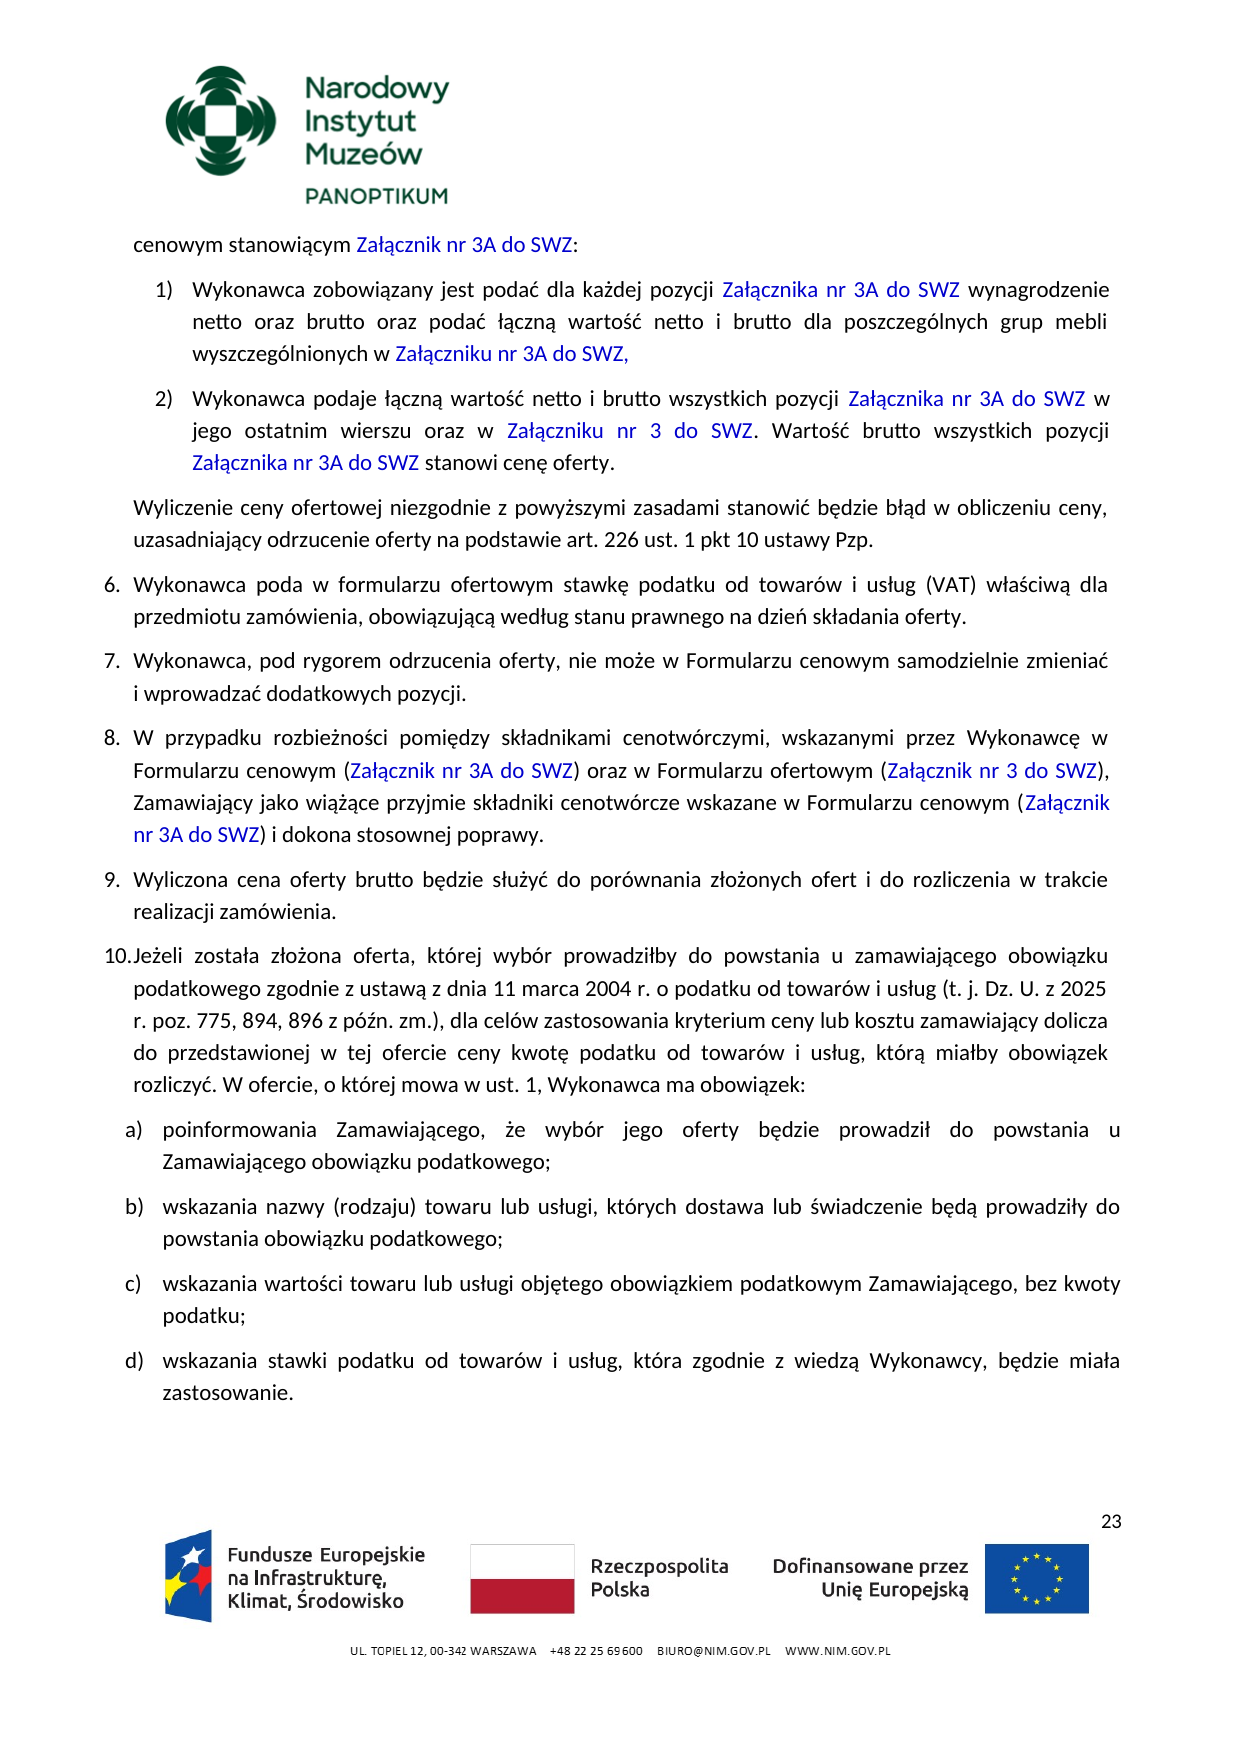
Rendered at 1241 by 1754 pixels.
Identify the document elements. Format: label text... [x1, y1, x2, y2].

list Wykonawca zobowiązany jest podać dla każdej pozycji Załącznika nr 3A do SWZ wynagrodzenie netto oraz brutto oraz podać łączną wartość netto i brutto dla poszczególnych grup mebli wyszczególnionych w Załączniku nr 3A do SWZ, [154, 275, 1110, 367]
list Wykonawca, pod rygorem odrzucenia oferty, nie może w Formularzu cenowym samodzielnie zmieniać i wprowadzać dodatkowych pozycji. [103, 647, 1110, 707]
picture [147, 1508, 1106, 1671]
text Wyliczenie ceny ofertowej niezgodnie z powyższymi zasadami stanowić będzie błąd w obliczeniu ceny, uzasadniający odrzucenie oferty na podstawie art. 226 ust. 1 pkt 10 ustawy Pzp. [133, 493, 1110, 553]
list wskazania wartości towaru lub usługi objętego obowiązkiem podatkowym Zamawiającego, bez kwoty podatku; [125, 1269, 1122, 1329]
list Jeżeli została złożona oferta, której wybór prowadziłby do powstania u zamawiającego obowiązku podatkowego zgodnie z ustawą z dnia 11 marca 2004 r. o podatku od towarów i usług (t. j. Dz. U. z 2025 r. poz. 775, 894, 896 z późn. zm.), dla celów zastosowania kryterium ceny lub kosztu zamawiający dolicza do przedstawionej w tej ofercie ceny kwotę podatku od towarów i usług, którą miałby obowiązek rozliczyć. W ofercie, o której mowa w ust. 1, Wykonawca ma obowiązek: [103, 942, 1110, 1098]
picture [162, 65, 453, 206]
list poinformowania Zamawiającego, że wybór jego oferty będzie prowadził do powstania u Zamawiającego obowiązku podatkowego; [125, 1115, 1122, 1175]
list Wykonawca poda w formularzu ofertowym stawkę podatku od towarów i usług (VAT) właściwą dla przedmiotu zamówienia, obowiązującą według stanu prawnego na dzień składania oferty. [103, 570, 1110, 630]
list Wykonawca podaje łączną wartość netto i brutto wszystkich pozycji Załącznika nr 3A do SWZ w jego ostatnim wierszu oraz w Załączniku nr 3 do SWZ. Wartość brutto wszystkich pozycji Załącznika nr 3A do SWZ stanowi cenę oferty. [154, 384, 1110, 476]
list wskazania stawki podatku od towarów i usług, która zgodnie z wiedzą Wykonawcy, będzie miała zastosowanie. [125, 1346, 1122, 1406]
list wskazania nazwy (rodzaju) towaru lub usługi, których dostawa lub świadczenie będą prowadziły do powstania obowiązku podatkowego; [125, 1192, 1122, 1252]
list W przypadku rozbieżności pomiędzy składnikami cenotwórczymi, wskazanymi przez Wykonawcę w Formularzu cenowym (Załącznik nr 3A do SWZ) oraz w Formularzu ofertowym (Załącznik nr 3 do SWZ), Zamawiający jako wiążące przyjmie składniki cenotwórcze wskazane w Formularzu cenowym (Załącznik nr 3A do SWZ) i dokona stosownej poprawy. [103, 723, 1110, 848]
list Wyliczona cena oferty brutto będzie służyć do porównania złożonych ofert i do rozliczenia w trakcie realizacji zamówienia. [103, 865, 1110, 925]
